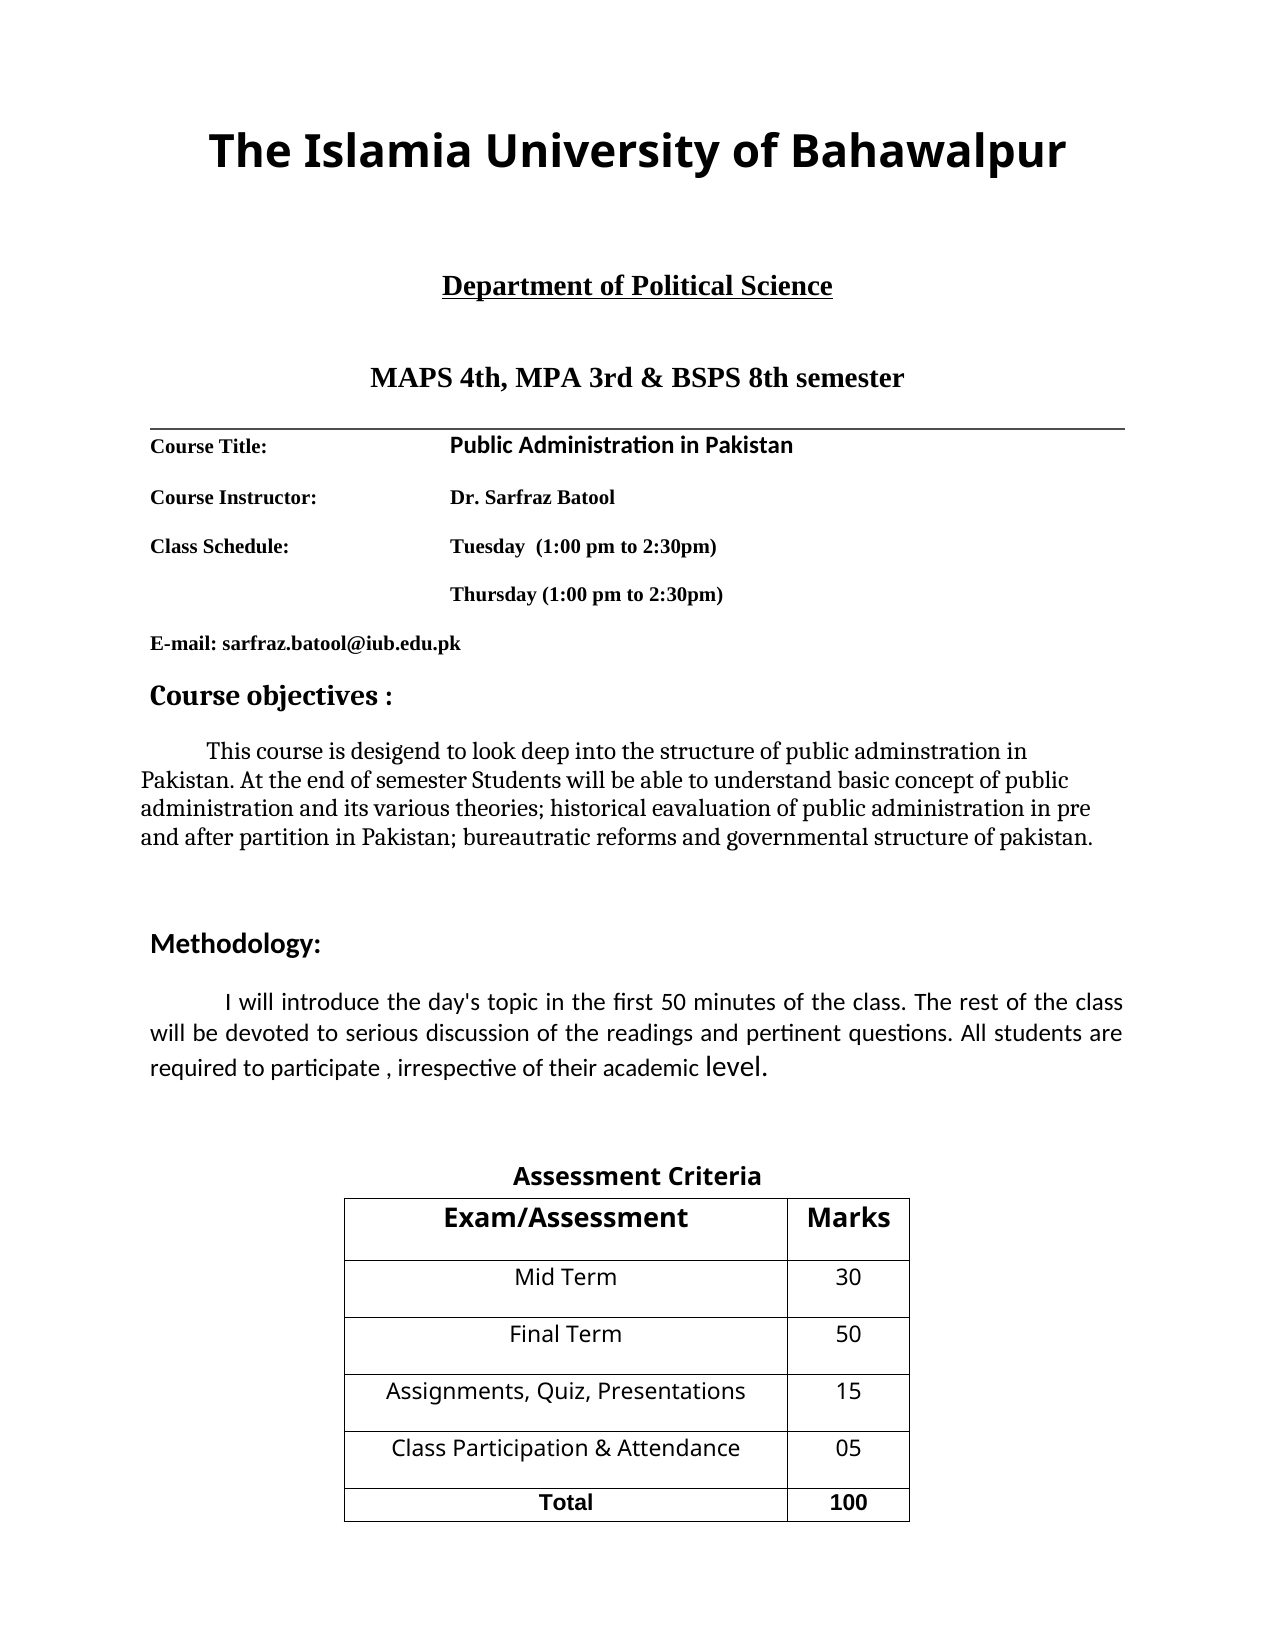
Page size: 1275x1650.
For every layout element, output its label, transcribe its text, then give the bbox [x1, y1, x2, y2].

text Assessment Criteria [150, 1158, 1125, 1192]
text Course objectives : [150, 679, 1125, 713]
subtitle MAPS 4th, MPA 3rd & BSPS 8th semester [150, 361, 1125, 394]
text I will introduce the day's topic in the first 50 minutes of the class. The rest of the class will be devoted to serious discussion of the readings and pertinent questions. All students are required to participate , irrespective of their academic level. [122, 987, 1125, 1083]
table_cell 50 [788, 1318, 909, 1374]
text Thursday (1:00 pm to 2:30pm) [150, 582, 1125, 606]
table_cell 15 [788, 1375, 909, 1431]
subtitle Department of Political Science [150, 268, 1125, 302]
table_cell Total [345, 1489, 787, 1521]
table_header Exam/Assessment [345, 1199, 787, 1260]
table_cell Mid Term [345, 1261, 787, 1317]
text This course is desigend to look deep into the structure of public adminstration in Pakistan. At the end of semester Students will be able to understand basic concept of public administration and its various theories; historical eavaluation of public administration in pre and after partition in Pakistan; bureautratic reforms and governmental structure of pakistan. [141, 737, 1125, 852]
table_cell Final Term [345, 1318, 787, 1374]
table_cell 05 [788, 1432, 909, 1488]
table_cell 100 [788, 1489, 909, 1521]
table_cell Class Participation & Attendance [345, 1432, 787, 1488]
text E-mail: sarfraz.batool@iub.edu.pk [150, 631, 1125, 655]
text Course Instructor: Dr. Sarfraz Batool [150, 485, 1125, 509]
text Methodology: [150, 925, 1125, 960]
table_cell Assignments, Quiz, Presentations [345, 1375, 787, 1431]
text Course Title: Public Administration in Pakistan [150, 430, 1125, 460]
table_cell 30 [788, 1261, 909, 1317]
text Class Schedule: Tuesday (1:00 pm to 2:30pm) [150, 534, 1125, 558]
subtitle The Islamia University of Bahawalpur [150, 119, 1125, 181]
table_header Marks [788, 1199, 909, 1260]
